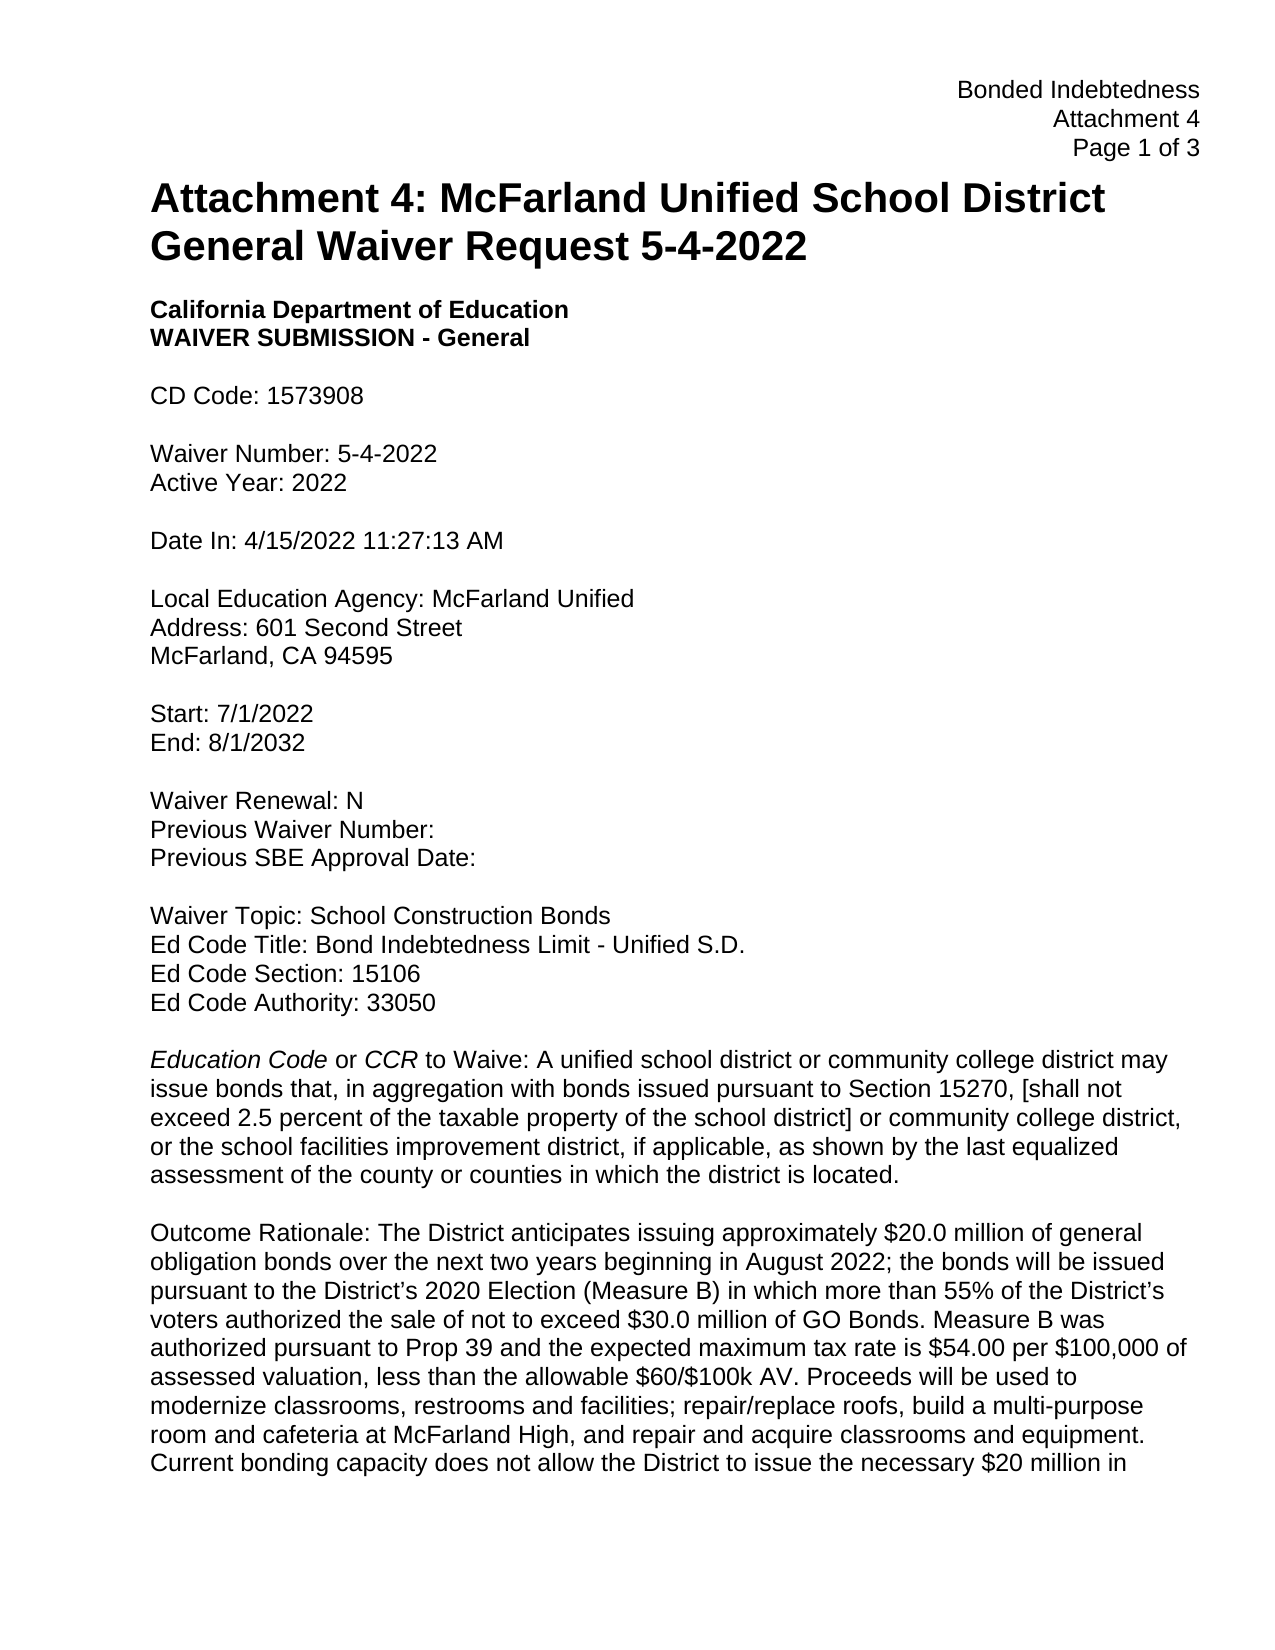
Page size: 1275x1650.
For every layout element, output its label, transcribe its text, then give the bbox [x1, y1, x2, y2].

text Previous SBE Approval Date: [150, 843, 1200, 872]
text McFarland, CA 94595 [150, 641, 1200, 670]
subtitle Attachment 4: McFarland Unified School District General Waiver Request 5-4-2022 [150, 174, 1200, 269]
text Active Year: 2022 [150, 468, 1200, 497]
text Ed Code Title: Bond Indebtedness Limit - Unified S.D. [150, 930, 1200, 959]
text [150, 1218, 1200, 1477]
text Education Code or CCR to Waive: A unified school district or community college district may issue bonds that, in aggregation with bonds issued pursuant to Section 15270, [shall not exceed 2.5 percent of the taxable property of the school district] or community college district, or the school facilities improvement district, if applicable, as shown by the last equalized assessment of the county or counties in which the district is located. [900, 1045, 1200, 1189]
text Ed Code Authority: 33050 [150, 987, 1200, 1016]
text Date In: 4/15/2022 11:27:13 AM [150, 526, 1200, 554]
text Local Education Agency: McFarland Unified [150, 584, 1200, 612]
text Waiver Number: 5-4-2022 [150, 439, 1200, 468]
text Previous Waiver Number: [150, 814, 1200, 843]
text Waiver Renewal: N [150, 786, 1200, 814]
text CD Code: 1573908 [150, 381, 1200, 410]
text Address: 601 Second Street [150, 612, 1200, 641]
text Ed Code Section: 15106 [150, 959, 1200, 987]
text California Department of Education [150, 294, 1200, 323]
text Waiver Topic: School Construction Bonds [150, 901, 1200, 930]
text Start: 7/1/2022 [150, 699, 1200, 728]
text End: 8/1/2032 [150, 728, 1200, 757]
text WAIVER SUBMISSION - General [150, 323, 1200, 352]
